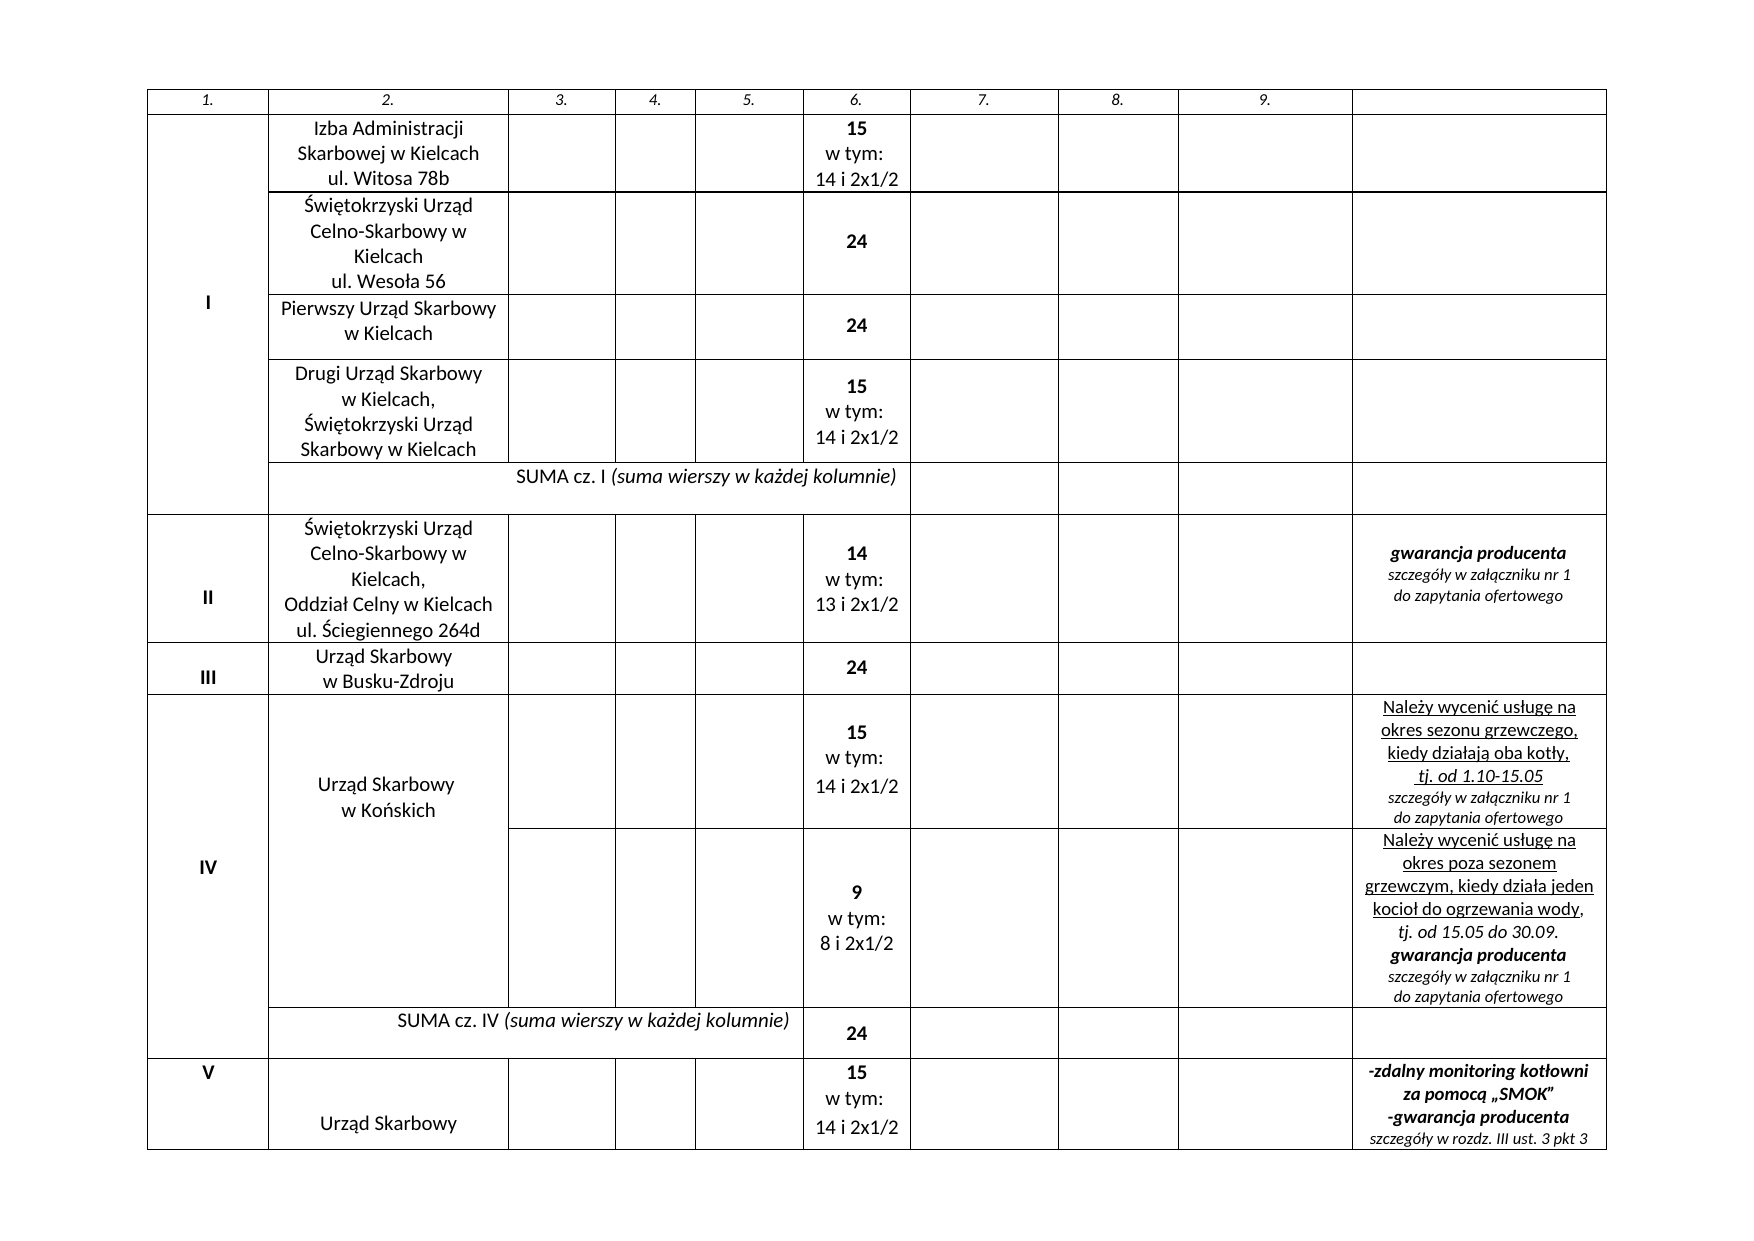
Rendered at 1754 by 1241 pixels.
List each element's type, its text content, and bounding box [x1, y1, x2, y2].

table_cell [509, 295, 615, 359]
table_cell [696, 360, 803, 462]
table_cell [911, 295, 1058, 359]
table_cell 7. [911, 90, 1058, 114]
table_cell [509, 360, 615, 462]
table_cell Drugi Urząd Skarbowy w Kielcach, Świętokrzyski Urząd Skarbowy w Kielcach [269, 360, 508, 462]
table_cell 9 w tym: 8 i 2x1/2 [804, 829, 910, 1007]
table_cell 15 w tym: 14 i 2x1/2 [804, 360, 910, 462]
table_cell [509, 643, 615, 694]
table_cell 14 w tym: 13 i 2x1/2 [804, 515, 910, 642]
table_cell [616, 643, 695, 694]
table_cell [911, 643, 1058, 694]
table_cell [509, 515, 615, 642]
table_cell [1353, 463, 1606, 514]
table_cell [1179, 193, 1352, 294]
table_cell V [148, 1059, 268, 1148]
table_cell IV [148, 695, 268, 1058]
table_cell 24 [804, 643, 910, 694]
table_cell [1059, 193, 1178, 294]
table_cell [696, 515, 803, 642]
table_cell III [148, 643, 268, 694]
table_cell [1059, 643, 1178, 694]
table_cell [1059, 360, 1178, 462]
table_cell Należy wycenić usługę na okres poza sezonem grzewczym, kiedy działa jeden kocioł do ogrzewania wody, tj. od 15.05 do 30.09. gwarancja producenta szczegóły w załączniku nr 1 do zapytania ofertowego [1353, 829, 1606, 1007]
table_cell [1059, 829, 1178, 1007]
table_cell [1179, 295, 1352, 359]
table_cell II [148, 515, 268, 642]
table_cell [509, 193, 615, 294]
table_cell [616, 360, 695, 462]
table_cell 6. [804, 90, 910, 114]
table_cell [1179, 463, 1352, 514]
table_cell 15 w tym: 14 i 2x1/2 [804, 115, 910, 191]
table_cell Urząd Skarbowy w Busku-Zdroju [269, 643, 508, 694]
table_cell [696, 829, 803, 1007]
table_cell 24 [804, 193, 910, 294]
table_cell Izba Administracji Skarbowej w Kielcach ul. Witosa 78b [269, 115, 508, 191]
table_cell [696, 1059, 803, 1148]
table_cell 24 [804, 1008, 910, 1058]
table_cell [509, 115, 615, 191]
table_cell [1179, 1008, 1352, 1058]
table_cell [1059, 295, 1178, 359]
table_cell [911, 115, 1058, 191]
table_cell Urząd Skarbowy w Końskich [269, 695, 508, 1007]
table_cell [911, 515, 1058, 642]
table_cell 8. [1059, 90, 1178, 114]
table_cell 5. [696, 90, 803, 114]
table_cell [696, 193, 803, 294]
table_cell [1353, 1008, 1606, 1058]
table_cell [696, 643, 803, 694]
table_cell [1059, 115, 1178, 191]
table_cell 24 [804, 295, 910, 359]
table_cell Świętokrzyski Urząd Celno-Skarbowy w Kielcach, Oddział Celny w Kielcach ul. Ściegiennego 264d [269, 515, 508, 642]
table_cell 4. [616, 90, 695, 114]
table_cell [696, 115, 803, 191]
table_cell [1179, 695, 1352, 827]
table_cell [1353, 193, 1606, 294]
table_cell Pierwszy Urząd Skarbowy w Kielcach [269, 295, 508, 359]
table_cell [1059, 1059, 1178, 1148]
table_cell Należy wycenić usługę na okres sezonu grzewczego, kiedy działają oba kotły, tj. od 1.10-15.05 szczegóły w załączniku nr 1 do zapytania ofertowego [1353, 695, 1606, 827]
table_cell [1353, 1059, 1606, 1148]
table_cell SUMA cz. I (suma wierszy w każdej kolumnie) [269, 463, 910, 514]
table_cell [1179, 1059, 1352, 1148]
table_cell 3. [509, 90, 615, 114]
table_cell [1353, 295, 1606, 359]
table_cell [1179, 829, 1352, 1007]
table_cell [616, 829, 695, 1007]
table_cell [1059, 695, 1178, 827]
table_cell 9. [1179, 90, 1352, 114]
table_cell [1059, 1008, 1178, 1058]
table_cell Świętokrzyski Urząd Celno-Skarbowy w Kielcach ul. Wesoła 56 [269, 193, 508, 294]
table_cell [911, 463, 1058, 514]
table_cell [616, 115, 695, 191]
table_cell gwarancja producenta szczegóły w załączniku nr 1 do zapytania ofertowego [1353, 515, 1606, 642]
table_cell [616, 295, 695, 359]
table_cell [616, 515, 695, 642]
table_cell [616, 1059, 695, 1148]
table_cell [1179, 115, 1352, 191]
table_cell I [148, 115, 268, 514]
table_cell [1353, 643, 1606, 694]
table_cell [269, 1059, 508, 1148]
table_cell [1353, 360, 1606, 462]
table_cell [696, 695, 803, 827]
table_cell SUMA cz. IV (suma wierszy w każdej kolumnie) [269, 1008, 803, 1058]
table_cell [696, 295, 803, 359]
table_cell 2. [269, 90, 508, 114]
table_cell [1059, 515, 1178, 642]
table_cell [1353, 90, 1606, 114]
table_cell [911, 1059, 1058, 1148]
table_cell [509, 829, 615, 1007]
table_cell [911, 360, 1058, 462]
table_cell [1179, 515, 1352, 642]
table_cell [911, 695, 1058, 827]
table_cell [1179, 360, 1352, 462]
table_cell [616, 695, 695, 827]
table_cell [509, 695, 615, 827]
table_cell 1. [148, 90, 268, 114]
table_cell [911, 829, 1058, 1007]
table_cell 15 w tym: 14 i 2x1/2 [804, 695, 910, 827]
table_cell [911, 193, 1058, 294]
table_cell [616, 193, 695, 294]
table_cell [911, 1008, 1058, 1058]
table_cell [1059, 463, 1178, 514]
table_cell [1179, 643, 1352, 694]
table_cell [804, 1059, 910, 1148]
table_cell [509, 1059, 615, 1148]
table_cell [1353, 115, 1606, 191]
